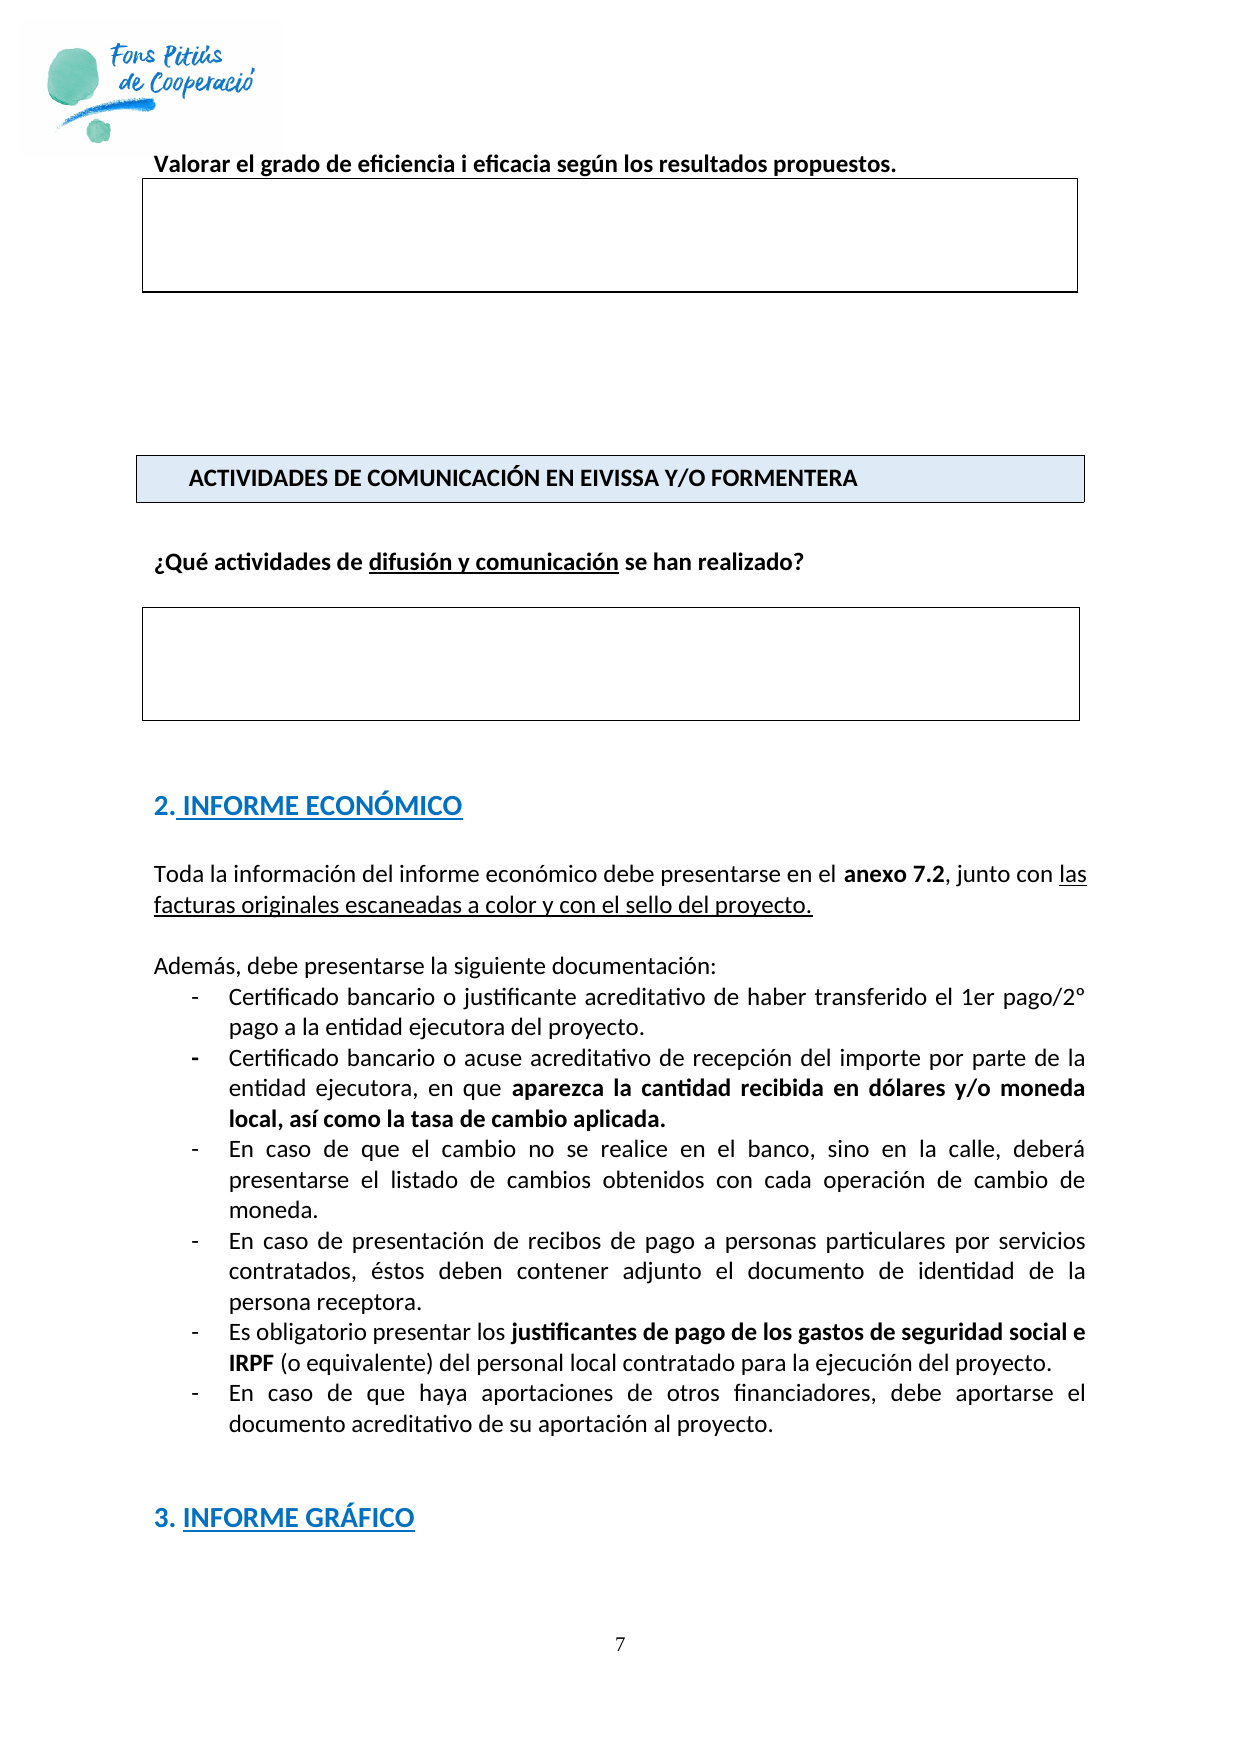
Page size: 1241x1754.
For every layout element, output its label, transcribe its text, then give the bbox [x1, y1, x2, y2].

table_header [143, 608, 1079, 720]
picture [19, 19, 283, 157]
title Toda la información del informe económico debe presentarse en el anexo 7.2, junto con las facturas originales escaneadas a color y con el sello del proyecto. [153, 859, 1087, 920]
table_header [143, 179, 1077, 291]
title Certificado bancario o acuse acreditativo de recepción del importe por parte de la entidad ejecutora, en que aparezca la cantidad recibida en dólares y/o moneda local, así como la tasa de cambio aplicada. [191, 1042, 1087, 1133]
title ¿Qué actividades de difusión y comunicación se han realizado? [153, 546, 1087, 577]
title 2. INFORME ECONÓMICO [153, 787, 1087, 823]
title Es obligatorio presentar los justificantes de pago de los gastos de seguridad social e IRPF (o equivalente) del personal local contratado para la ejecución del proyecto. [191, 1316, 1087, 1377]
title En caso de que el cambio no se realice en el banco, sino en la calle, deberá presentarse el listado de cambios obtenidos con cada operación de cambio de moneda. [191, 1133, 1087, 1225]
title En caso de que haya aportaciones de otros financiadores, debe aportarse el documento acreditativo de su aportación al proyecto. [191, 1377, 1087, 1438]
title Además, debe presentarse la siguiente documentación: [153, 950, 1087, 981]
title En caso de presentación de recibos de pago a personas particulares por servicios contratados, éstos deben contener adjunto el documento de identidad de la persona receptora. [191, 1225, 1087, 1316]
title 3. INFORME GRÁFICO [153, 1499, 1087, 1535]
title Valorar el grado de eficiencia i eficacia según los resultados propuestos. [153, 148, 1087, 178]
title Certificado bancario o justificante acreditativo de haber transferido el 1er pago/2º pago a la entidad ejecutora del proyecto. [191, 981, 1087, 1042]
